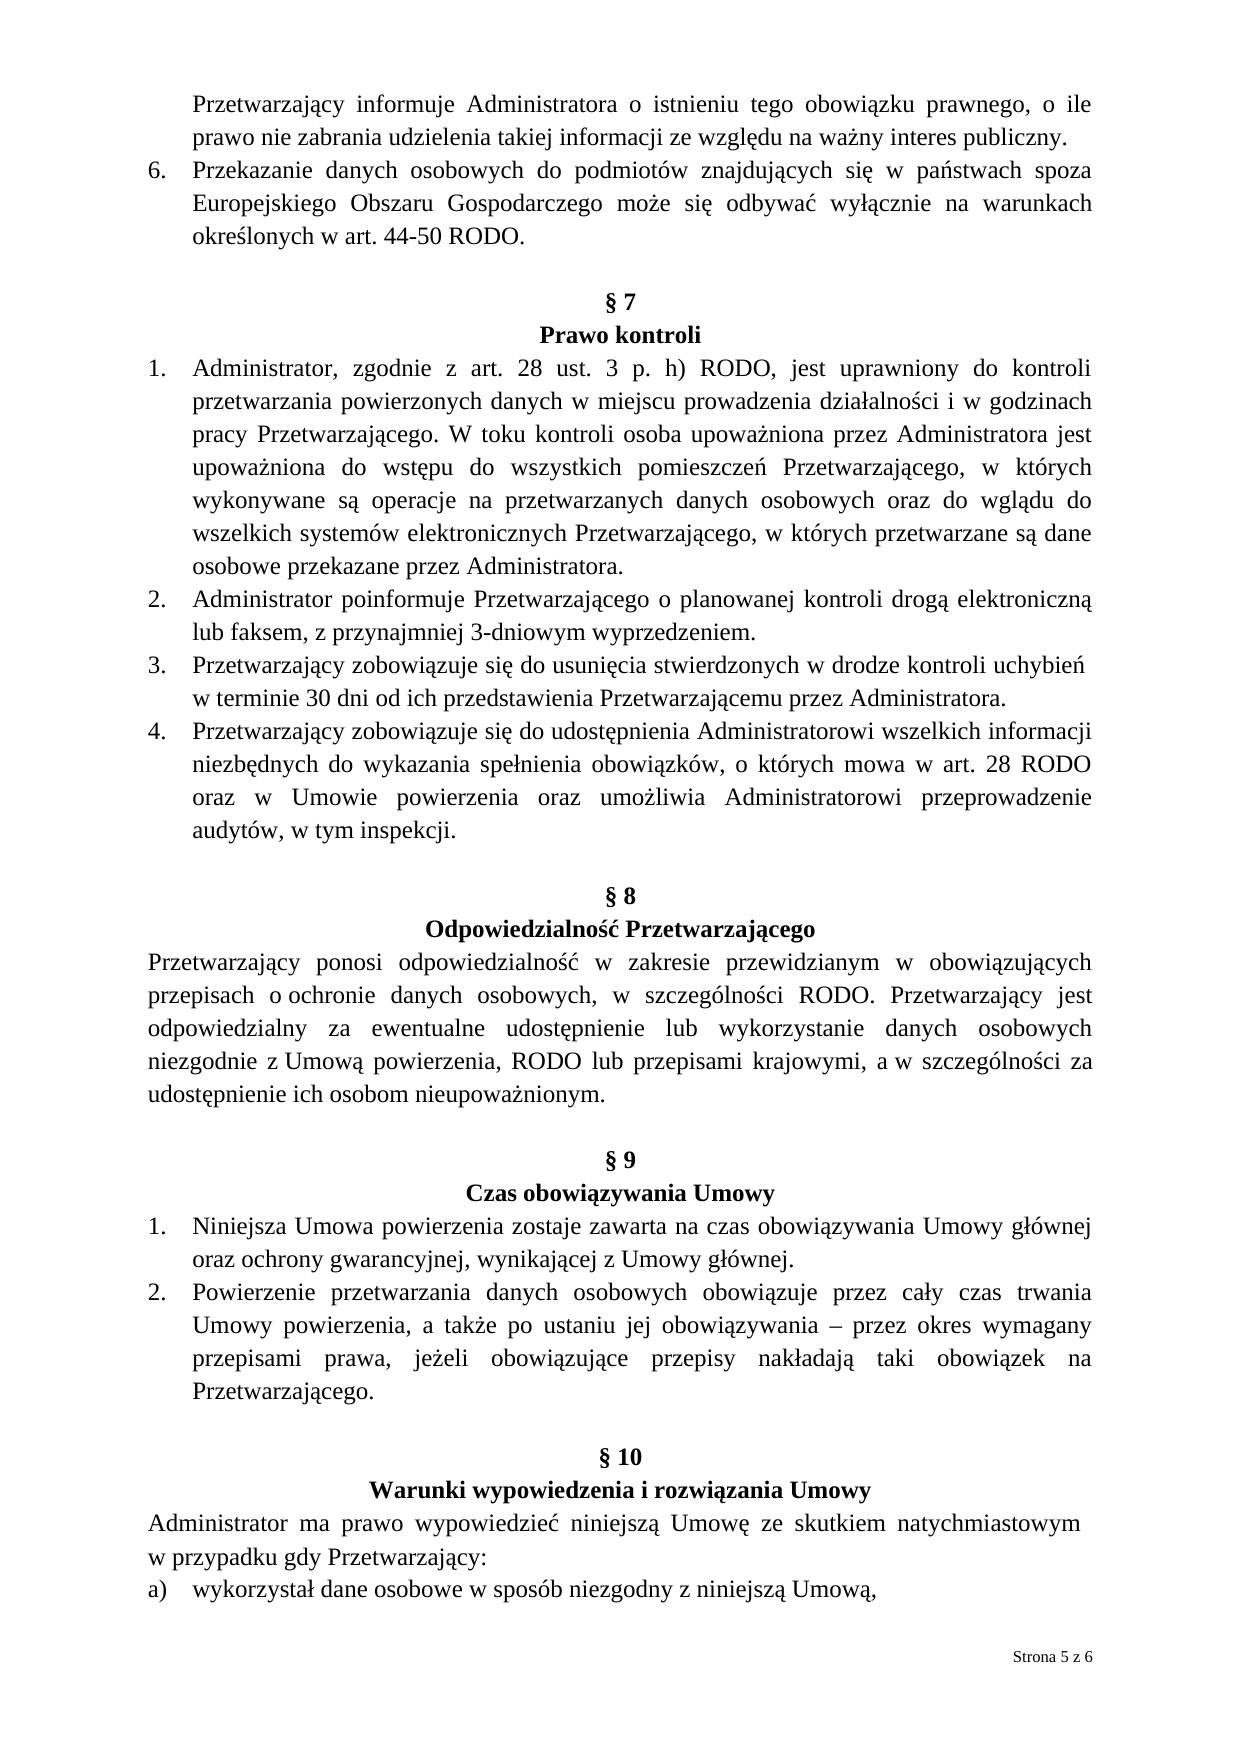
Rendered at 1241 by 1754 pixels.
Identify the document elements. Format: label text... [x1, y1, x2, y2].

text § 7 [148, 287, 1093, 316]
list Przetwarzający zobowiązuje się do usunięcia stwierdzonych w drodze kontroli uchybień w terminie 30 dni od ich przedstawienia Przetwarzającemu przez Administratora. [148, 650, 1093, 712]
text Przetwarzający ponosi odpowiedzialność w zakresie przewidzianym w obowiązujących przepisach o ochronie danych osobowych, w szczególności RODO. Przetwarzający jest odpowiedzialny za ewentualne udostępnienie lub wykorzystanie danych osobowych niezgodnie z Umową powierzenia, RODO lub przepisami krajowymi, a w szczególności za udostępnienie ich osobom nieupoważnionym. [148, 947, 1093, 1108]
list Przetwarzający zobowiązuje się do udostępnienia Administratorowi wszelkich informacji niezbędnych do wykazania spełnienia obowiązków, o których mowa w art. 28 RODO oraz w Umowie powierzenia oraz umożliwia Administratorowi przeprowadzenie audytów, w tym inspekcji. [148, 716, 1093, 844]
text Prawo kontroli [148, 320, 1093, 348]
text Czas obowiązywania Umowy [148, 1178, 1093, 1207]
list Administrator poinformuje Przetwarzającego o planowanej kontroli drogą elektroniczną lub faksem, z przynajmniej 3-dniowym wyprzedzeniem. [148, 584, 1093, 646]
text Odpowiedzialność Przetwarzającego [148, 914, 1093, 943]
text Warunki wypowiedzenia i rozwiązania Umowy [148, 1476, 1093, 1504]
text § 9 [148, 1145, 1093, 1174]
text Administrator ma prawo wypowiedzieć niniejszą Umowę ze skutkiem natychmiastowym w przypadku gdy Przetwarzający: [148, 1508, 1093, 1570]
list Administrator, zgodnie z art. 28 ust. 3 p. h) RODO, jest uprawniony do kontroli przetwarzania powierzonych danych w miejscu prowadzenia działalności i w godzinach pracy Przetwarzającego. W toku kontroli osoba upoważniona przez Administratora jest upoważniona do wstępu do wszystkich pomieszczeń Przetwarzającego, w których wykonywane są operacje na przetwarzanych danych osobowych oraz do wglądu do wszelkich systemów elektronicznych Przetwarzającego, w których przetwarzane są dane osobowe przekazane przez Administratora. [148, 353, 1093, 580]
list wykorzystał dane osobowe w sposób niezgodny z niniejszą Umową, [148, 1574, 1093, 1603]
list Powierzenie przetwarzania danych osobowych obowiązuje przez cały czas trwania Umowy powierzenia, a także po ustaniu jej obowiązywania – przez okres wymagany przepisami prawa, jeżeli obowiązujące przepisy nakładają taki obowiązek na Przetwarzającego. [148, 1277, 1093, 1405]
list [148, 89, 1093, 150]
list Niniejsza Umowa powierzenia zostaje zawarta na czas obowiązywania Umowy głównej oraz ochrony gwarancyjnej, wynikającej z Umowy głównej. [148, 1211, 1093, 1273]
text § 10 [148, 1442, 1093, 1471]
list Przekazanie danych osobowych do podmiotów znajdujących się w państwach spoza Europejskiego Obszaru Gospodarczego może się odbywać wyłącznie na warunkach określonych w art. 44-50 RODO. [148, 155, 1093, 249]
text § 8 [148, 881, 1093, 910]
